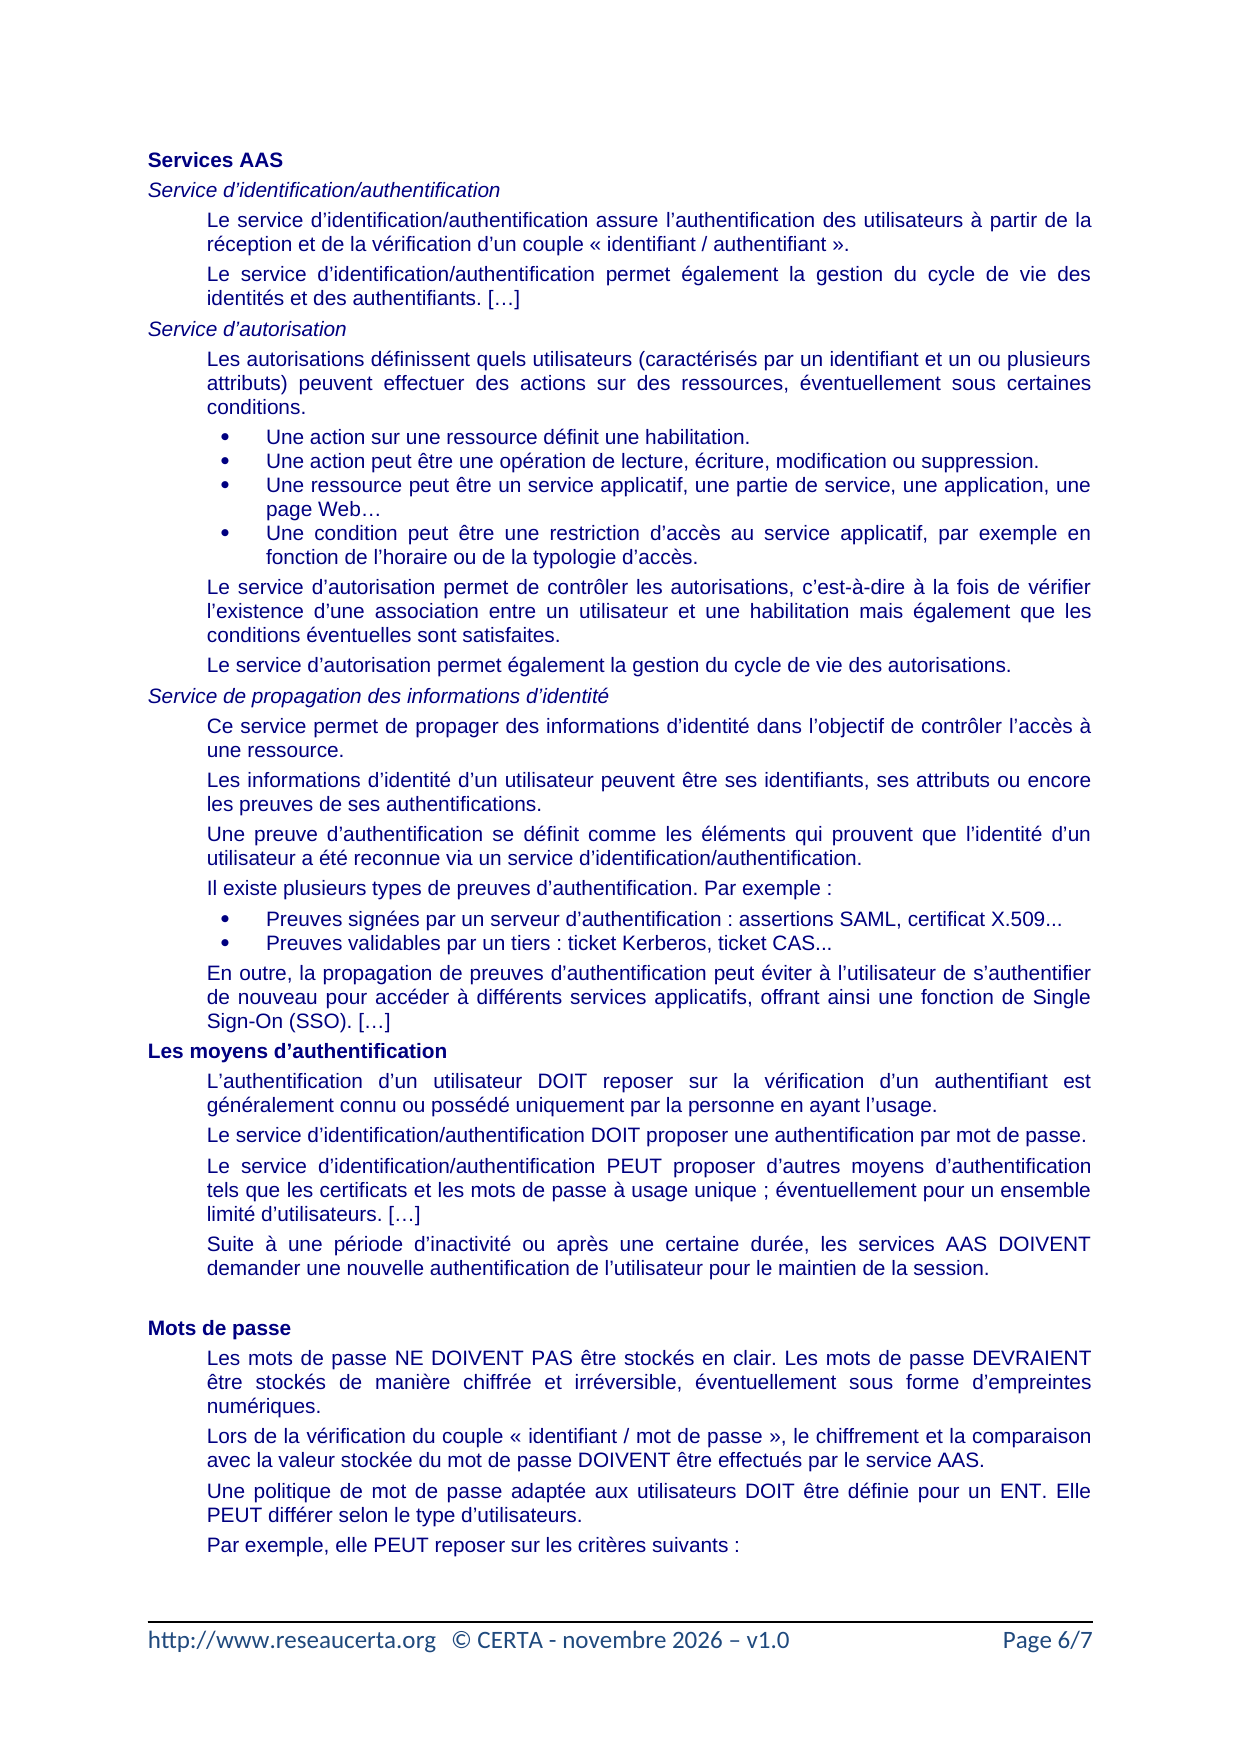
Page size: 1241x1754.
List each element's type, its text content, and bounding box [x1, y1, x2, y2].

text Service d’identification/authentification [148, 178, 1093, 202]
list Une action peut être une opération de lecture, écriture, modification ou suppression. [221, 449, 1093, 473]
text Le service d’autorisation permet également la gestion du cycle de vie des autorisations. [207, 653, 1093, 677]
text Le service d’identification/authentification assure l’authentification des utilisateurs à partir de la réception et de la vérification d’un couple « identifiant / authentifiant ». [207, 208, 1093, 256]
list Une condition peut être une restriction d’accès au service applicatif, par exemple en fonction de l’horaire ou de la typologie d’accès. [221, 521, 1093, 569]
text Ce service permet de propager des informations d’identité dans l’objectif de contrôler l’accès à une ressource. [207, 714, 1093, 762]
text Mots de passe [148, 1316, 1093, 1340]
text Le service d’autorisation permet de contrôler les autorisations, c’est-à-dire à la fois de vérifier l’existence d’une association entre un utilisateur et une habilitation mais également que les conditions éventuelles sont satisfaites. [207, 575, 1093, 647]
text Le service d’identification/authentification PEUT proposer d’autres moyens d’authentification tels que les certificats et les mots de passe à usage unique ; éventuellement pour un ensemble limité d’utilisateurs. […] [207, 1153, 1093, 1225]
text Le service d’identification/authentification permet également la gestion du cycle de vie des identités et des authentifiants. […] [207, 262, 1093, 310]
text Services AAS [148, 148, 1093, 172]
text Le service d’identification/authentification DOIT proposer une authentification par mot de passe. [207, 1123, 1093, 1147]
text Lors de la vérification du couple « identifiant / mot de passe », le chiffrement et la comparaison avec la valeur stockée du mot de passe DOIVENT être effectués par le service AAS. [207, 1424, 1093, 1472]
list Une ressource peut être un service applicatif, une partie de service, une application, une page Web… [221, 473, 1093, 521]
list Preuves validables par un tiers : ticket Kerberos, ticket CAS... [221, 930, 1093, 954]
text Service d’autorisation [148, 316, 1093, 340]
text Par exemple, elle PEUT reposer sur les critères suivants : [207, 1533, 1093, 1557]
text Les autorisations définissent quels utilisateurs (caractérisés par un identifiant et un ou plusieurs attributs) peuvent effectuer des actions sur des ressources, éventuellement sous certaines conditions. [207, 347, 1093, 418]
text Les informations d’identité d’un utilisateur peuvent être ses identifiants, ses attributs ou encore les preuves de ses authentifications. [207, 768, 1093, 816]
text Il existe plusieurs types de preuves d’authentification. Par exemple : [207, 876, 1093, 900]
text En outre, la propagation de preuves d’authentification peut éviter à l’utilisateur de s’authentifier de nouveau pour accéder à différents services applicatifs, offrant ainsi une fonction de Single Sign-On (SSO). […] [207, 961, 1093, 1033]
text Une politique de mot de passe adaptée aux utilisateurs DOIT être définie pour un ENT. Elle PEUT différer selon le type d’utilisateurs. [207, 1478, 1093, 1526]
text Les moyens d’authentification [148, 1039, 1093, 1063]
text Une preuve d’authentification se définit comme les éléments qui prouvent que l’identité d’un utilisateur a été reconnue via un service d’identification/authentification. [207, 822, 1093, 870]
text Suite à une période d’inactivité ou après une certaine durée, les services AAS DOIVENT demander une nouvelle authentification de l’utilisateur pour le maintien de la session. [207, 1232, 1093, 1279]
list Preuves signées par un serveur d’authentification : assertions SAML, certificat X.509... [221, 906, 1093, 930]
text L’authentification d’un utilisateur DOIT reposer sur la vérification d’un authentifiant est généralement connu ou possédé uniquement par la personne en ayant l’usage. [207, 1069, 1093, 1117]
text Service de propagation des informations d’identité [148, 683, 1093, 707]
list Une action sur une ressource définit une habilitation. [221, 425, 1093, 449]
text Les mots de passe NE DOIVENT PAS être stockés en clair. Les mots de passe DEVRAIENT être stockés de manière chiffrée et irréversible, éventuellement sous forme d’empreintes numériques. [207, 1346, 1093, 1418]
